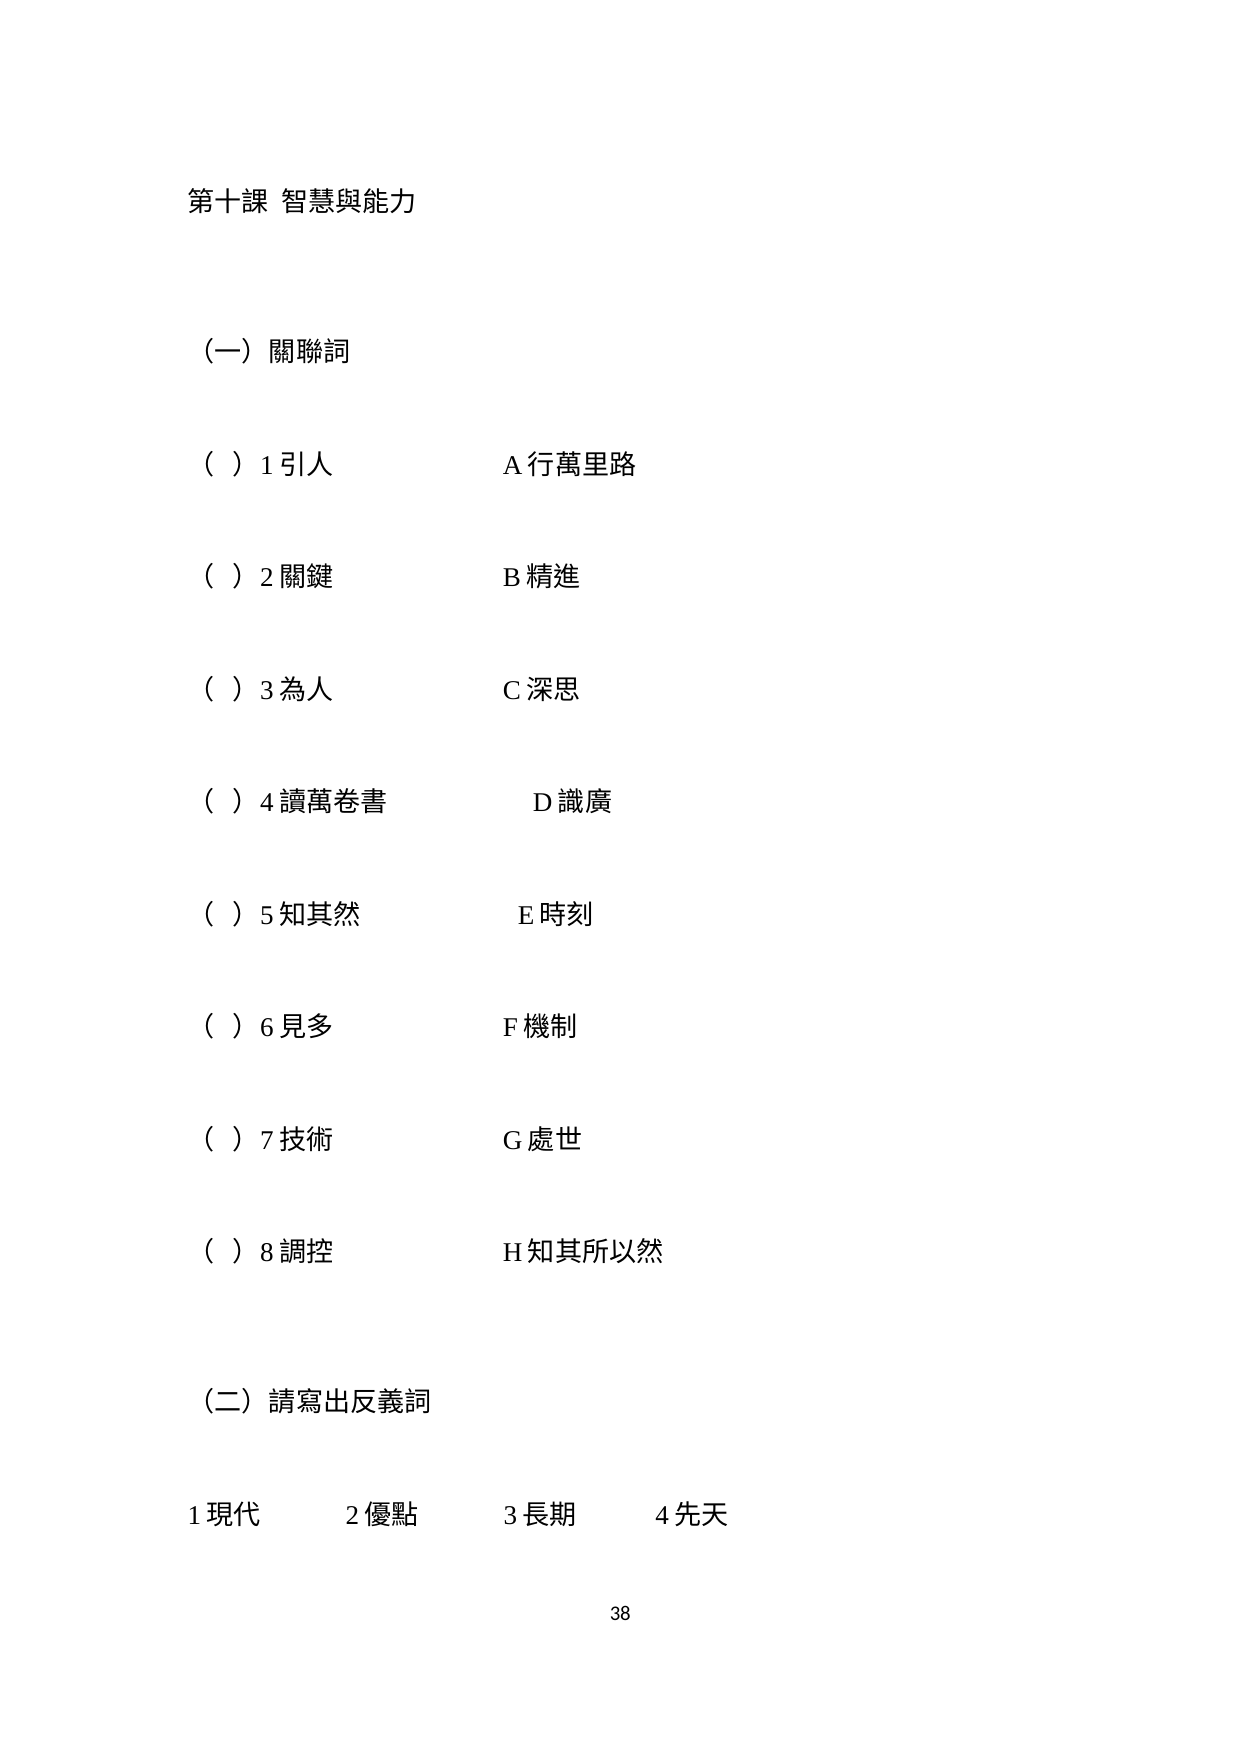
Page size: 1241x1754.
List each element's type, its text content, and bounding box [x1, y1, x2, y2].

text （ ）8調控 H知其所以然 [187, 1212, 1053, 1287]
text （ ）2關鍵 B精進 [187, 537, 1053, 612]
text （ ）6見多 F機制 [187, 987, 1053, 1062]
text （二）請寫出反義詞 [187, 1362, 1053, 1437]
text （一）關聯詞 [187, 312, 1053, 387]
text （ ）3為人 C深思 [187, 650, 1053, 725]
text 第十課 智慧與能力 [187, 162, 1053, 237]
text （ ）4讀萬卷書 D識廣 [187, 762, 1053, 837]
text （ ）1引人 A行萬里路 [187, 425, 1053, 500]
text 1現代 2優點 3長期 4先天 [187, 1475, 1053, 1550]
text （ ）7技術 G處世 [187, 1100, 1053, 1175]
text （ ）5知其然 E時刻 [187, 875, 1053, 950]
